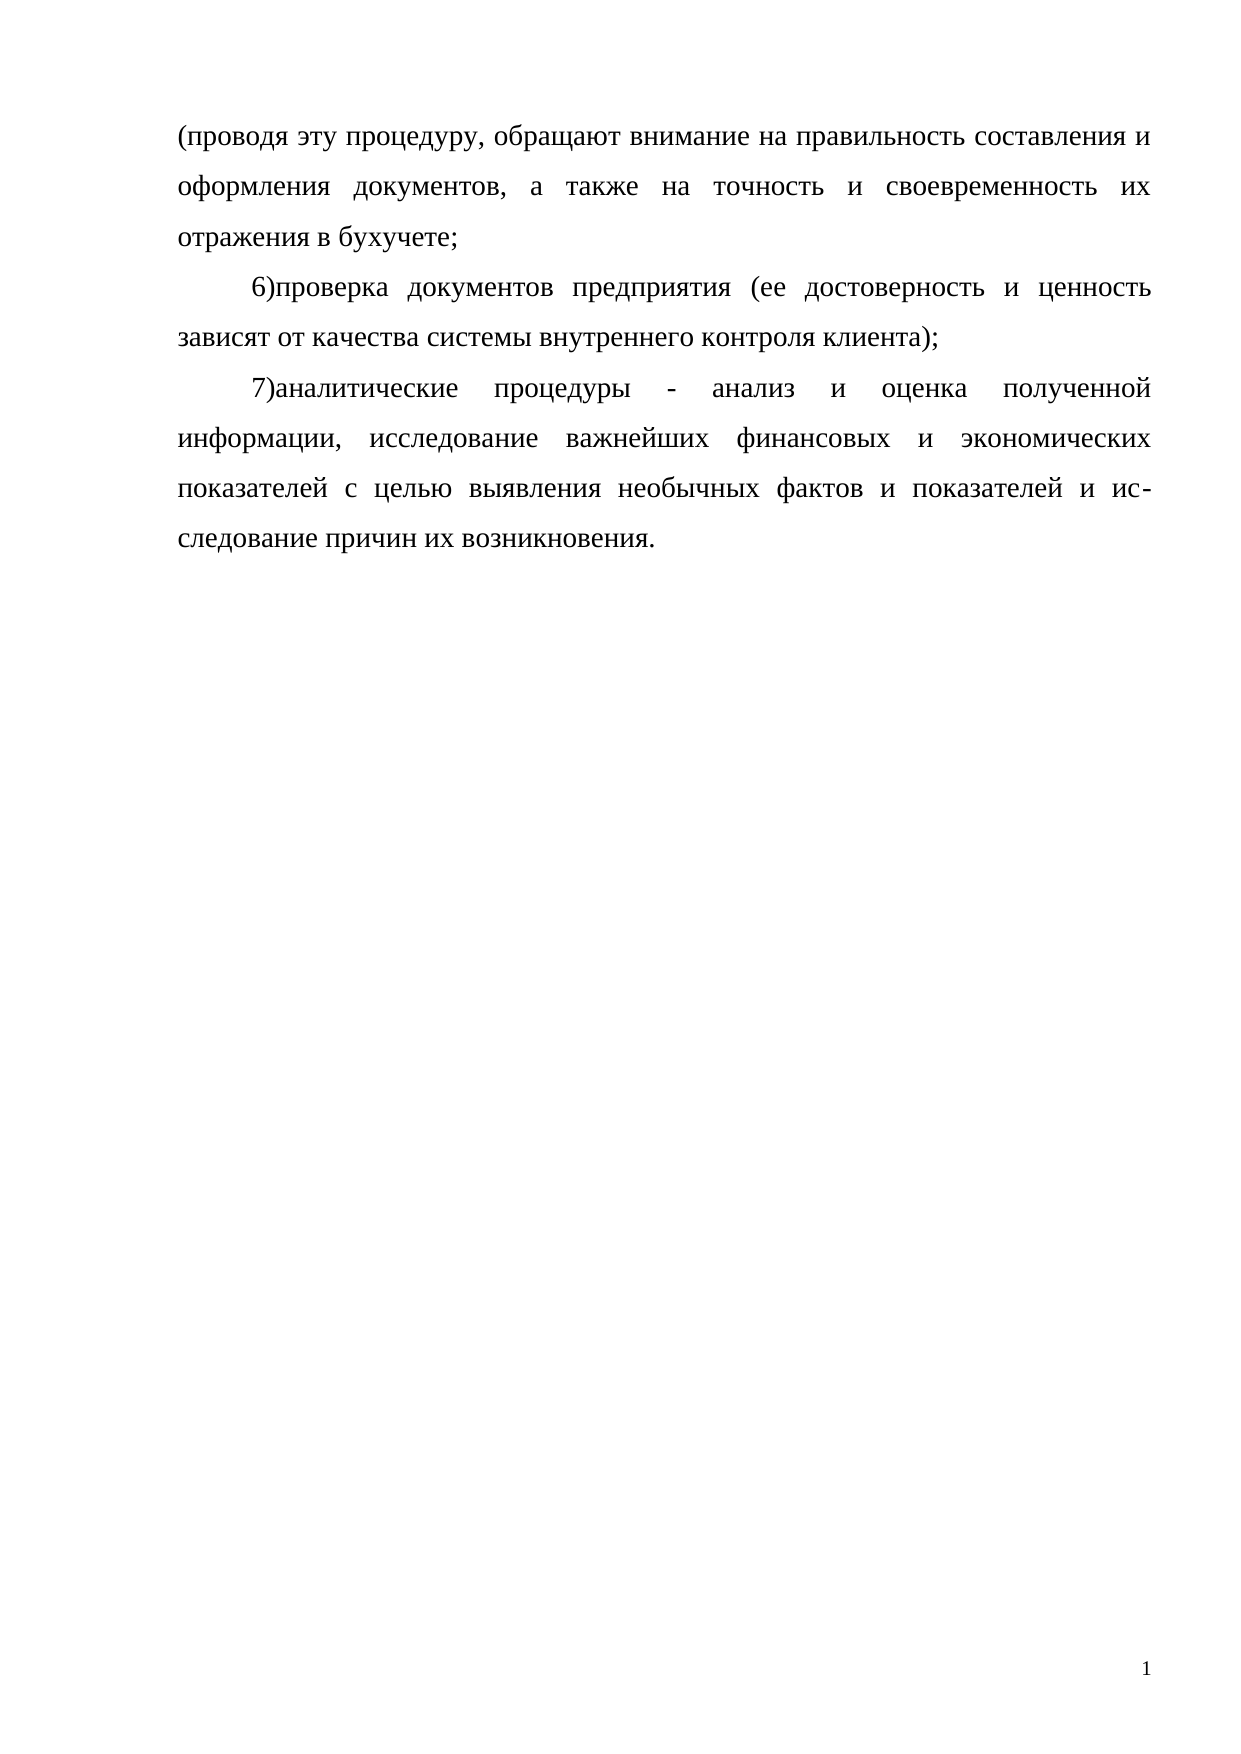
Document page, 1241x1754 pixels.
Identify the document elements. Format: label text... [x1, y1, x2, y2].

text 7)аналитические процедуры - анализ и оценка полученной информации, исследование важнейших финансовых и экономических показателей с целью выявления необычных фактов и показателей и исследование причин их возникновения. [177, 370, 1152, 554]
text 6)проверка документов предприятия (ее достоверность и ценность зависят от качества системы внутреннего контроля клиента); [177, 269, 1152, 353]
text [177, 118, 1152, 252]
